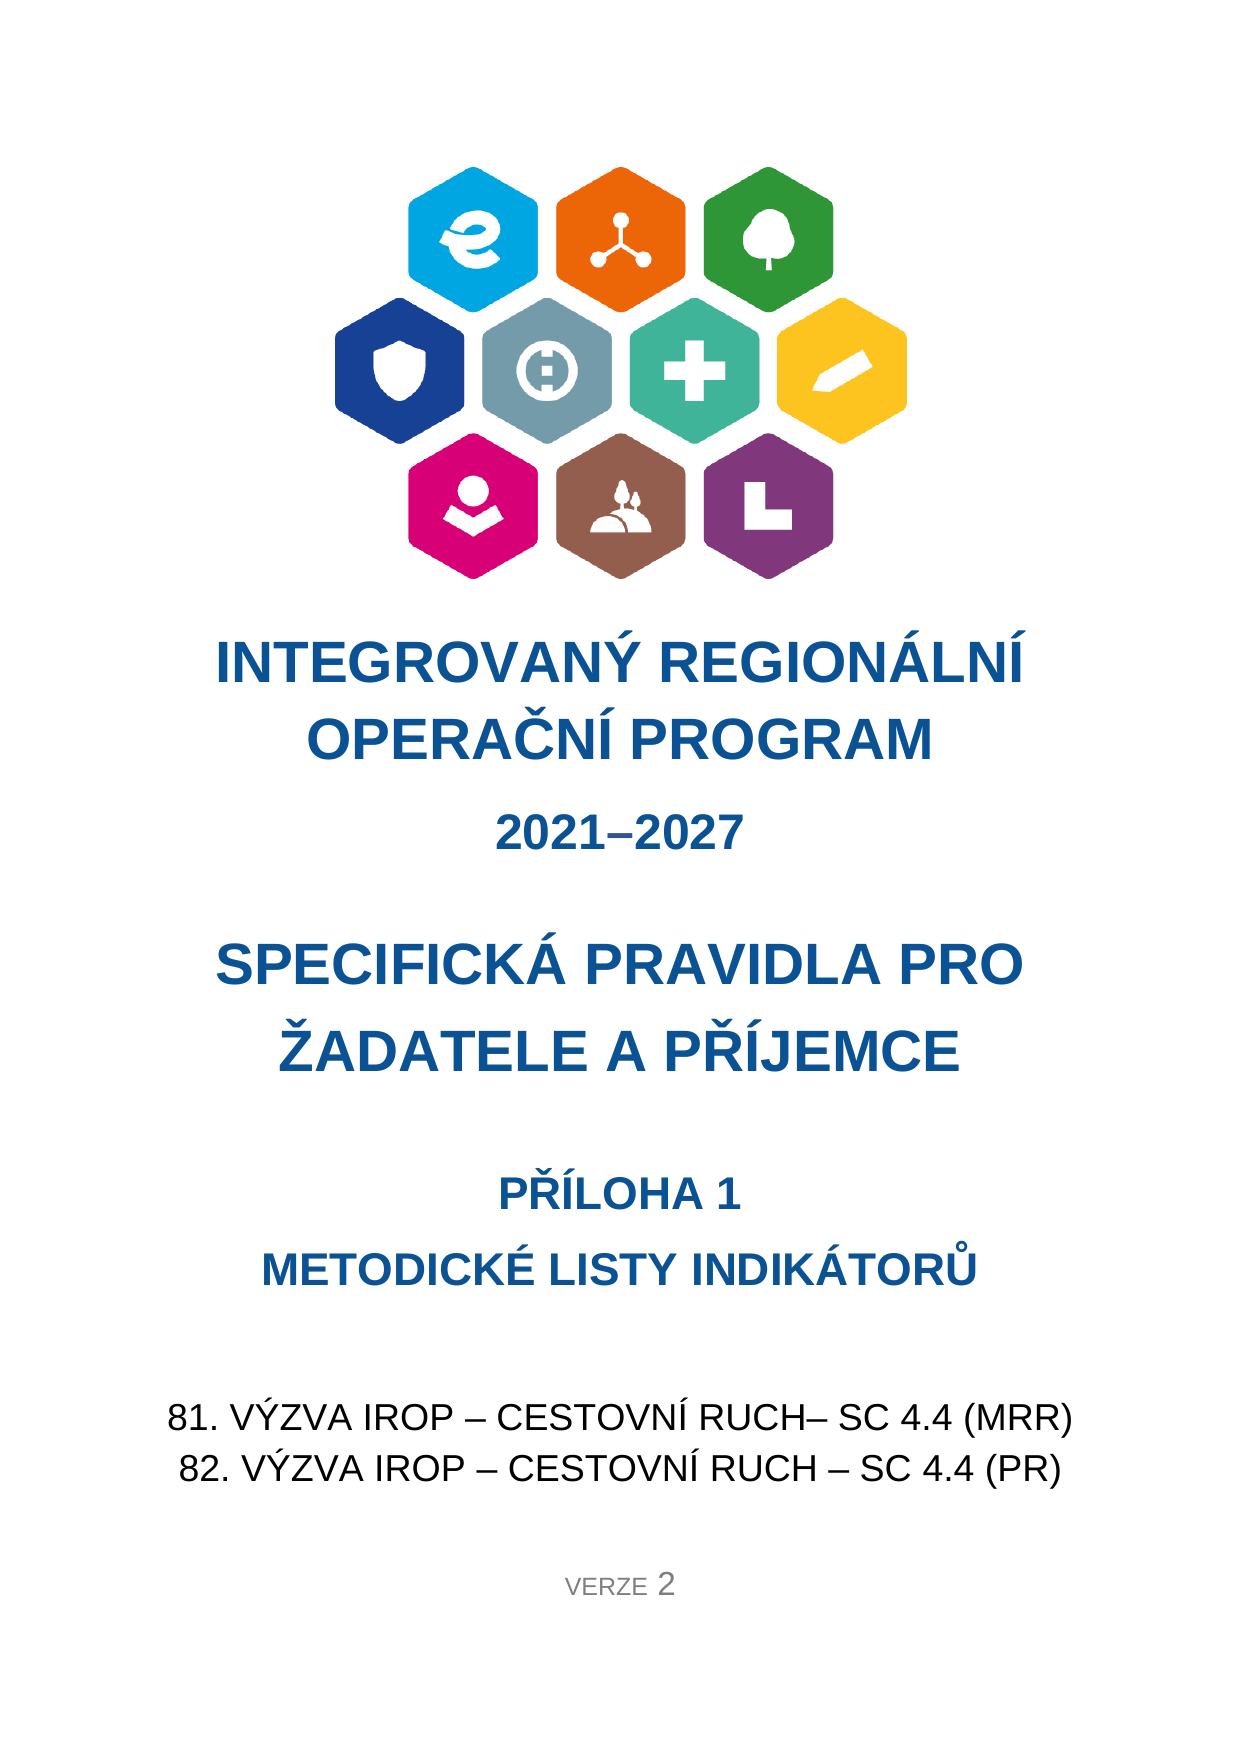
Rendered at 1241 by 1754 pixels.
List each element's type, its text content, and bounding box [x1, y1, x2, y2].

text METODICKÉ LISTY INDIKÁTORŮ [148, 1242, 1092, 1295]
text 82. výzva IROP – CESTOVNÍ RUCH – SC 4.4 (PR) [148, 1446, 1092, 1489]
text SPECIFICKÁ PRAVIDLA PRO ŽADATELE A PŘÍJEMCE [148, 930, 1092, 1084]
text PŘÍLOHA 1 [148, 1167, 1092, 1219]
text 2021–2027 [148, 802, 1092, 860]
picture [324, 149, 912, 607]
text 81. výzva IROP – CESTOVNÍ RUCH– SC 4.4 (MRR) [148, 1395, 1092, 1438]
text VERZE 2 [148, 1564, 1092, 1603]
